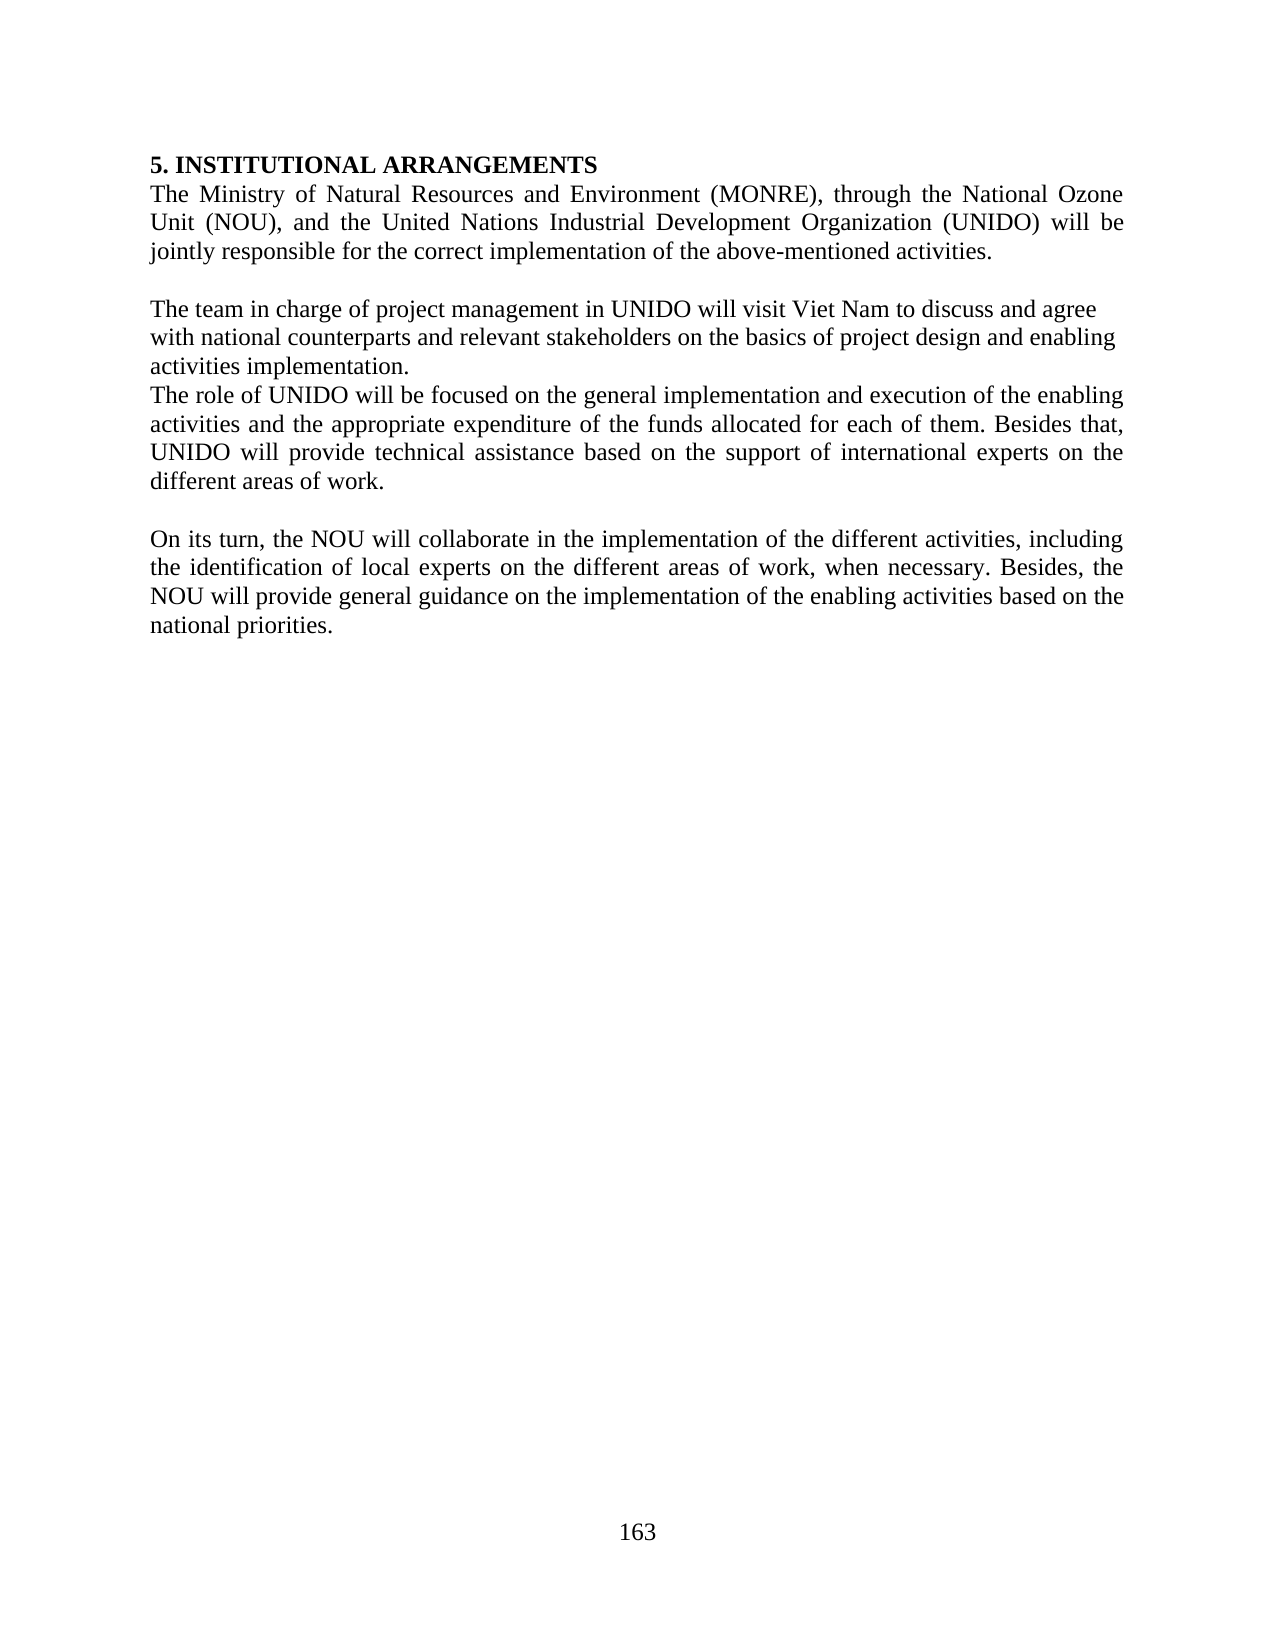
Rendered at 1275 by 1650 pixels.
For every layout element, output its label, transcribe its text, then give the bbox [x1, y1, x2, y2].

text The role of UNIDO will be focused on the general implementation and execution of the enabling activities and the appropriate expenditure of the funds allocated for each of them. Besides that, UNIDO will provide technical assistance based on the support of international experts on the different areas of work. [150, 380, 1125, 495]
text On its turn, the NOU will collaborate in the implementation of the different activities, including the identification of local experts on the different areas of work, when necessary. Besides, the NOU will provide general guidance on the implementation of the enabling activities based on the national priorities. [150, 524, 1125, 639]
text The Ministry of Natural Resources and Environment (MONRE), through the National Ozone Unit (NOU), and the United Nations Industrial Development Organization (UNIDO) will be jointly responsible for the correct implementation of the above-mentioned activities. [150, 179, 1125, 265]
text 5. Institutional arrangements [150, 150, 1125, 179]
text The team in charge of project management in UNIDO will visit Viet Nam to discuss and agree with national counterparts and relevant stakeholders on the basics of project design and enabling activities implementation. [150, 294, 1125, 380]
